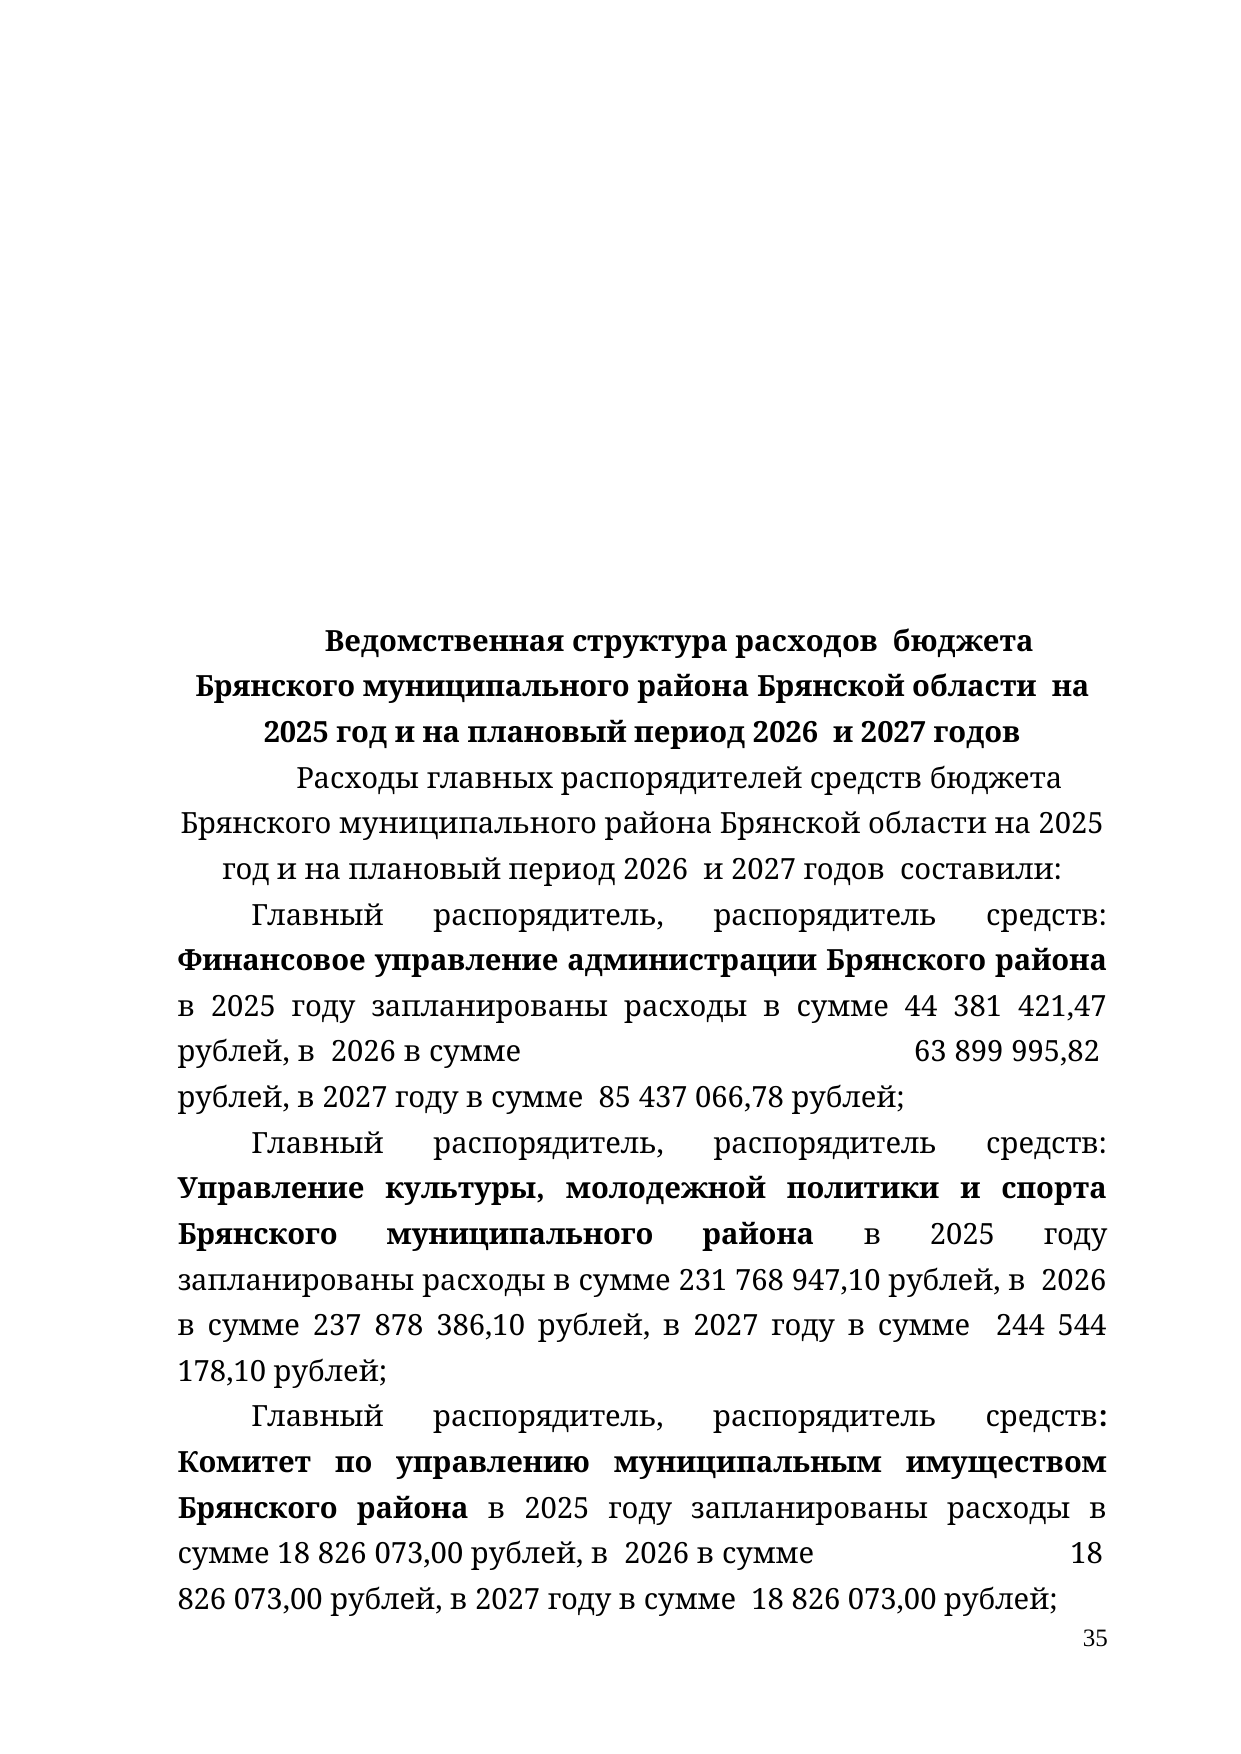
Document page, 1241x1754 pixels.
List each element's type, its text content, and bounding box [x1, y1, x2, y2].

text Ведомственная структура расходов бюджета Брянского муниципального района Брянской области на 2025 год и на плановый период 2026 и 2027 годов [177, 620, 1107, 751]
text Главный распорядитель, распорядитель средств: Финансовое управление администрации Брянского района в 2025 году запланированы расходы в сумме 44 381 421,47 рублей, в 2026 в сумме 63 899 995,82 рублей, в 2027 году в сумме 85 437 066,78 рублей; [177, 894, 1107, 1116]
text Расходы главных распорядителей средств бюджета Брянского муниципального района Брянской области на 2025 год и на плановый период 2026 и 2027 годов составили: [177, 757, 1107, 888]
text Главный распорядитель, распорядитель средств: Управление культуры, молодежной политики и спорта Брянского муниципального района в 2025 году запланированы расходы в сумме 231 768 947,10 рублей, в 2026 в сумме 237 878 386,10 рублей, в 2027 году в сумме 244 544 178,10 рублей; [177, 1122, 1107, 1390]
text Главный распорядитель, распорядитель средств: Комитет по управлению муниципальным имуществом Брянского района в 2025 году запланированы расходы в сумме 18 826 073,00 рублей, в 2026 в сумме 18 826 073,00 рублей, в 2027 году в сумме 18 826 073,00 рублей; [177, 1396, 1107, 1618]
